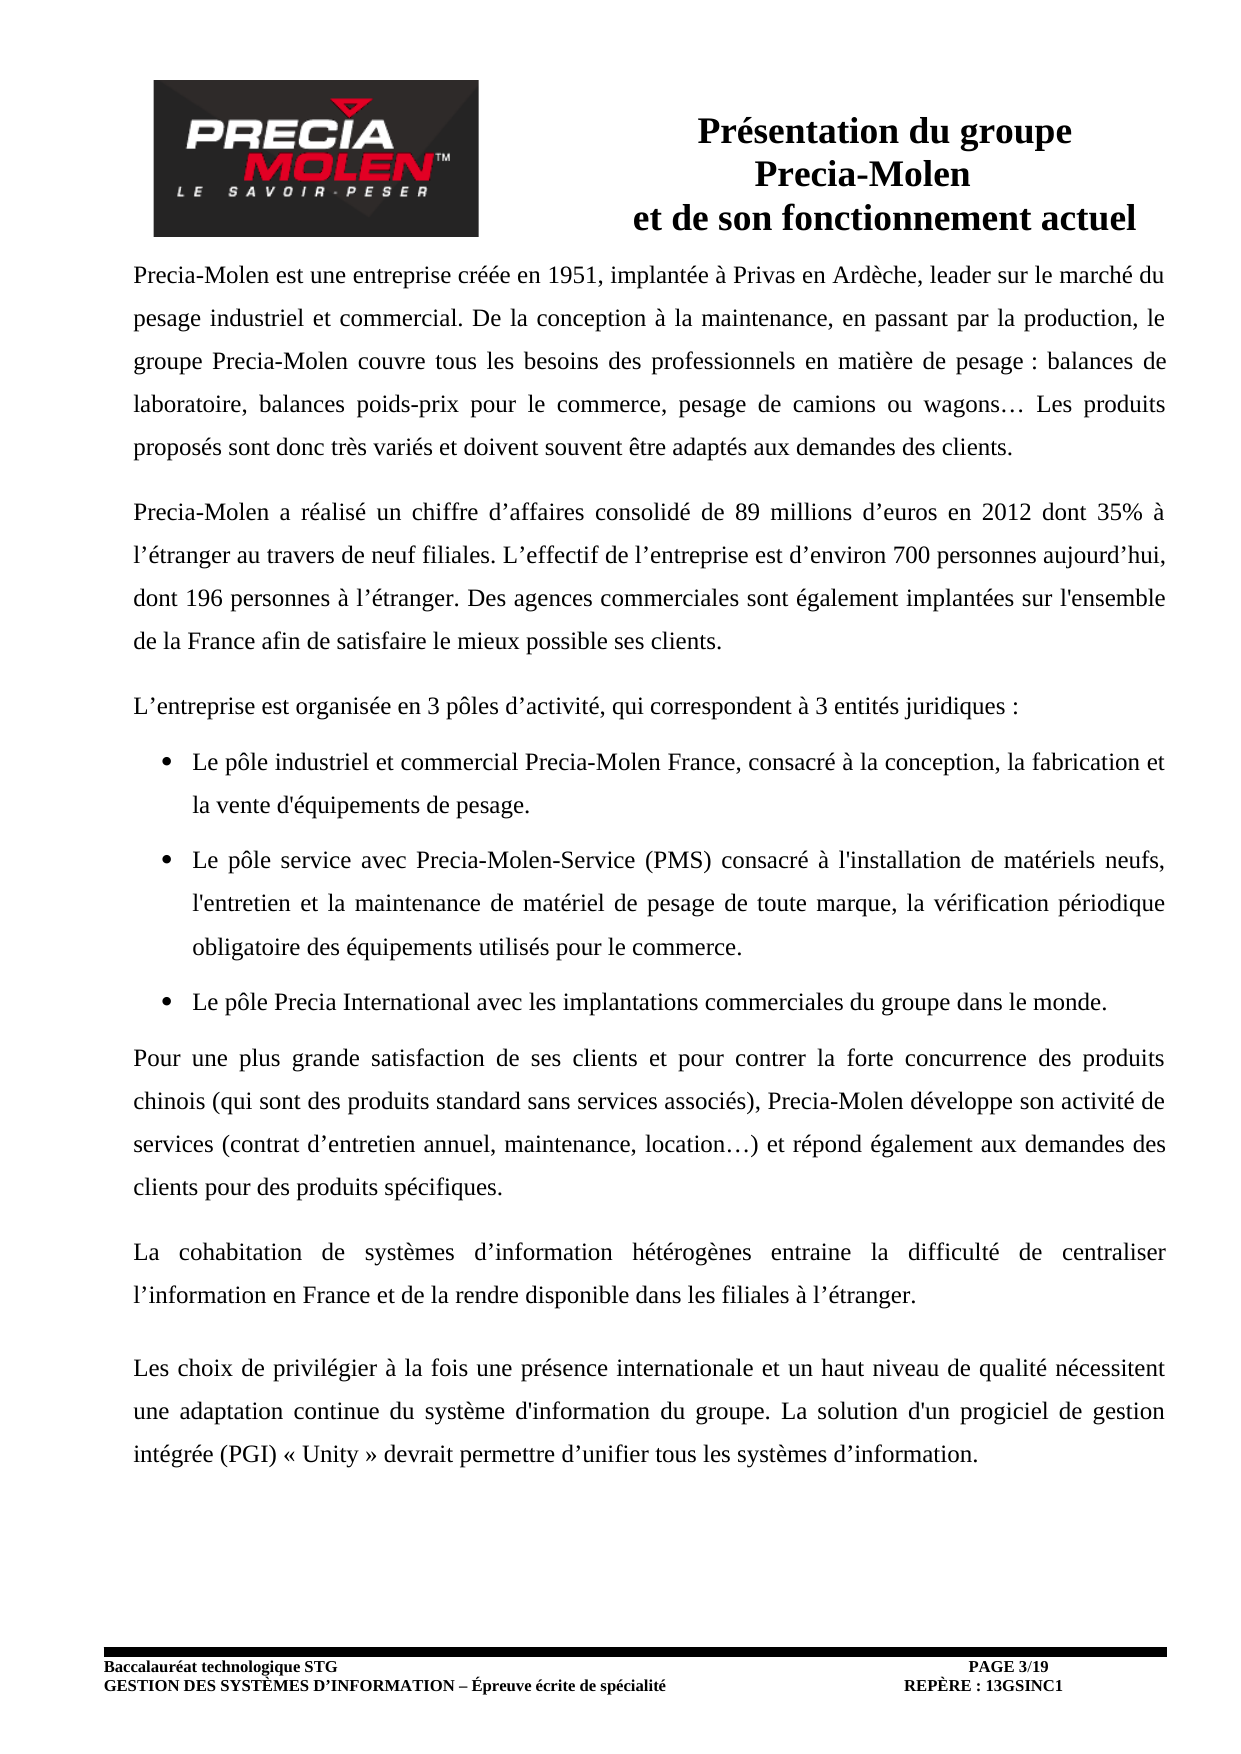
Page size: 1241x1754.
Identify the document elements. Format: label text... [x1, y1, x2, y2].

text Precia-Molen est une entreprise créée en 1951, implantée à Privas en Ardèche, leader sur le marché du pesage industriel et commercial. De la conception à la maintenance, en passant par la production, le groupe Precia-Molen couvre tous les besoins des professionnels en matière de pesage : balances de laboratoire, balances poids-prix pour le commerce, pesage de camions ou wagons… Les produits proposés sont donc très variés et doivent souvent être adaptés aux demandes des clients. [133, 260, 1167, 461]
text Présentation du groupe [603, 109, 1167, 152]
list Le pôle service avec Precia-Molen-Service (PMS) consacré à l'installation de matériels neufs, l'entretien et la maintenance de matériel de pesage de toute marque, la vérification périodique obligatoire des équipements utilisés pour le commerce. [162, 845, 1167, 960]
text Les choix de privilégier à la fois une présence internationale et un haut niveau de qualité nécessitent une adaptation continue du système d'information du groupe. La solution d'un progiciel de gestion intégrée (PGI) « Unity » devrait permettre d’unifier tous les systèmes d’information. [133, 1353, 1167, 1468]
list Le pôle industriel et commercial Precia-Molen France, consacré à la conception, la fabrication et la vente d'équipements de pesage. [162, 747, 1167, 818]
text Precia-Molen [603, 152, 1122, 195]
text Pour une plus grande satisfaction de ses clients et pour contrer la forte concurrence des produits chinois (qui sont des produits standard sans services associés), Precia-Molen développe son activité de services (contrat d’entretien annuel, maintenance, location…) et répond également aux demandes des clients pour des produits spécifiques. [133, 1043, 1167, 1201]
picture [153, 80, 479, 237]
text La cohabitation de systèmes d’information hétérogènes entraine la difficulté de centraliser l’information en France et de la rendre disponible dans les filiales à l’étranger. [133, 1237, 1167, 1309]
text Precia-Molen a réalisé un chiffre d’affaires consolidé de 89 millions d’euros en 2012 dont 35% à l’étranger au travers de neuf filiales. L’effectif de l’entreprise est d’environ 700 personnes aujourd’hui, dont 196 personnes à l’étranger. Des agences commerciales sont également implantées sur l'ensemble de la France afin de satisfaire le mieux possible ses clients. [133, 497, 1167, 655]
list Le pôle Precia International avec les implantations commerciales du groupe dans le monde. [162, 987, 1167, 1016]
text L’entreprise est organisée en 3 pôles d’activité, qui correspondent à 3 entités juridiques : [133, 691, 1167, 720]
text et de son fonctionnement actuel [603, 195, 1167, 238]
